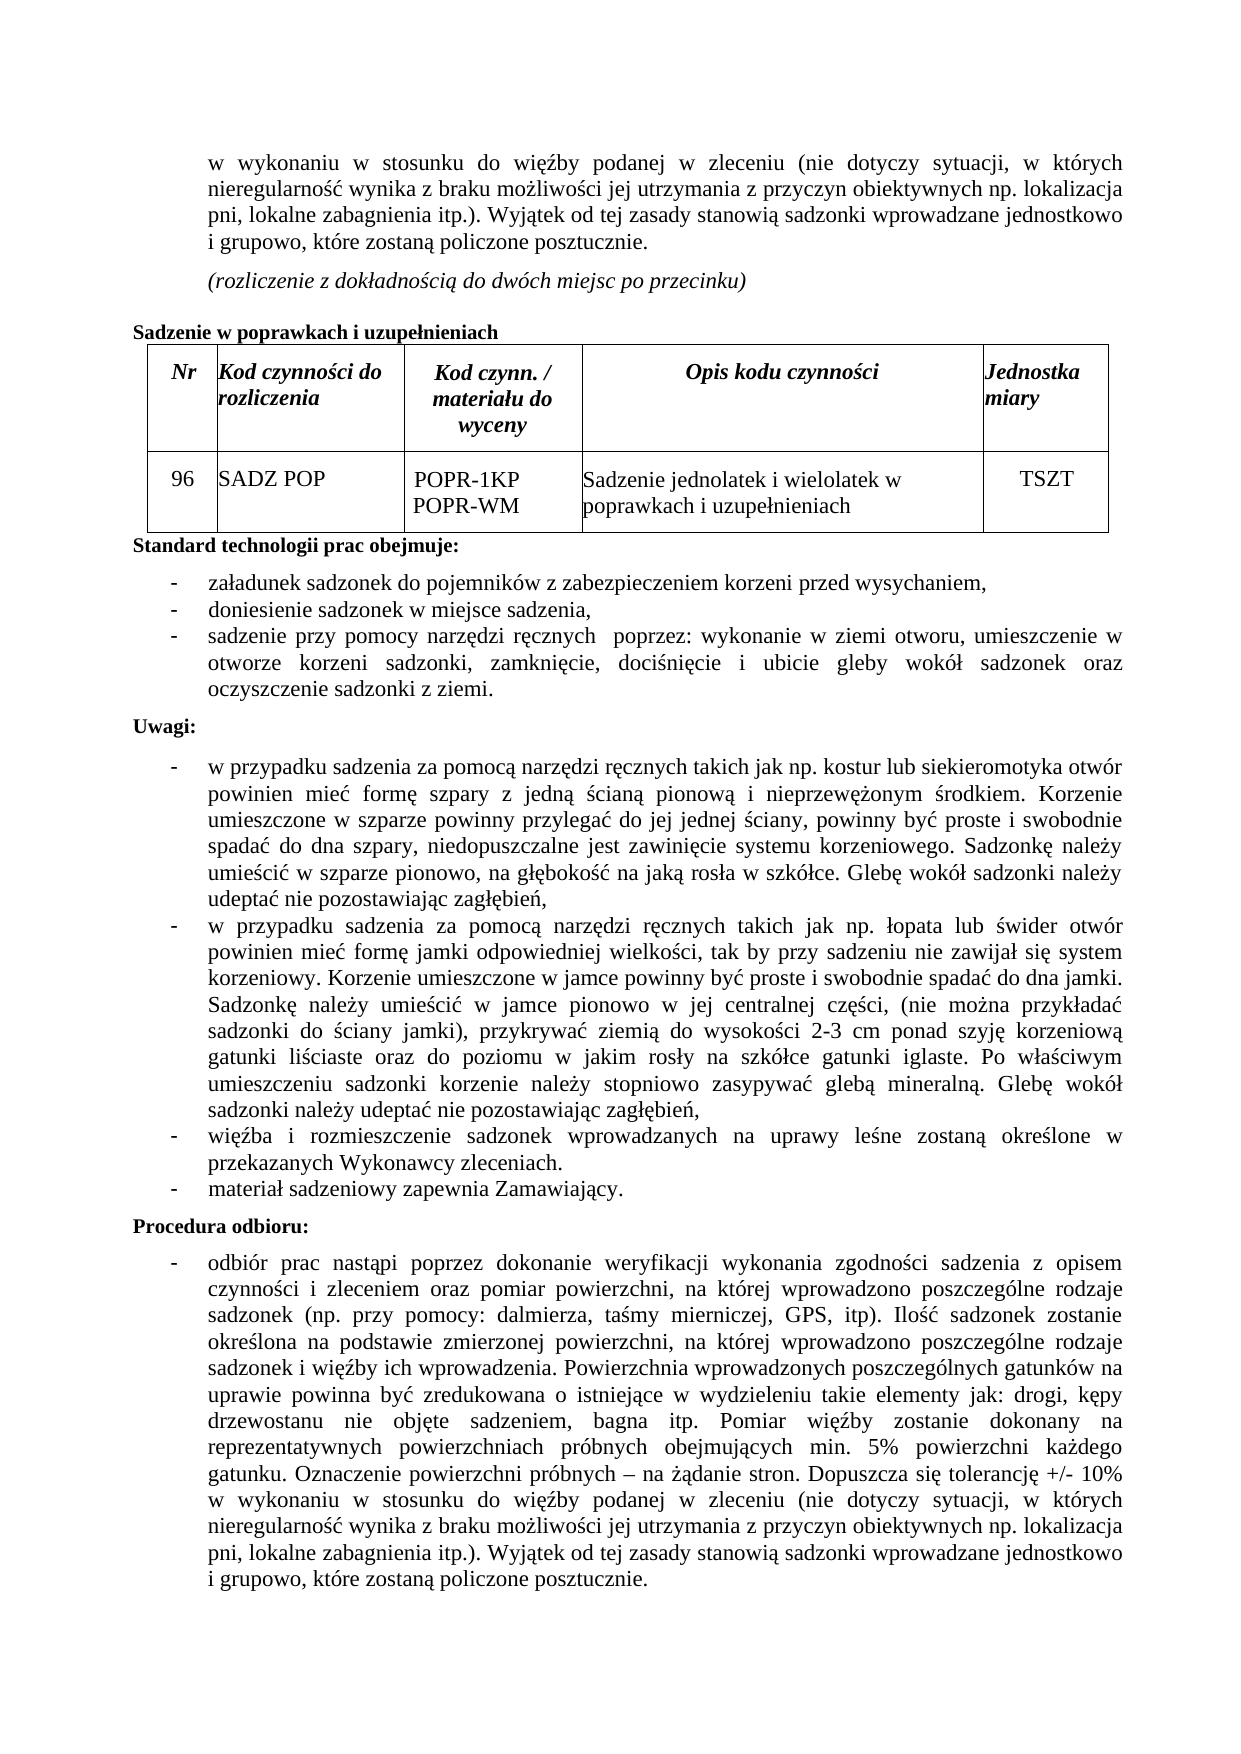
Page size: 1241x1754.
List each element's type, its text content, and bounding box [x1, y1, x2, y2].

list załadunek sadzonek do pojemników z zabezpieczeniem korzeni przed wysychaniem, [133, 569, 1124, 596]
list w przypadku sadzenia za pomocą narzędzi ręcznych takich jak np. kostur lub siekieromotyka otwór powinien mieć formę szpary z jedną ścianą pionową i nieprzewężonym środkiem. Korzenie umieszczone w szparze powinny przylegać do jej jednej ściany, powinny być proste i swobodnie spadać do dna szpary, niedopuszczalne jest zawinięcie systemu korzeniowego. Sadzonkę należy umieścić w szparze pionowo, na głębokość na jaką rosła w szkółce. Glebę wokół sadzonki należy udeptać nie pozostawiając zagłębień, [170, 753, 1124, 912]
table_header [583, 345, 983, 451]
text Standard technologii prac obejmuje: [133, 533, 1124, 557]
text Uwagi: [133, 714, 1124, 738]
list więźba i rozmieszczenie sadzonek wprowadzanych na uprawy leśne zostaną określone w przekazanych Wykonawcy zleceniach. [170, 1122, 1124, 1175]
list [170, 149, 1124, 254]
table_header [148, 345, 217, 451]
list materiał sadzeniowy zapewnia Zamawiający. [133, 1175, 1124, 1202]
list sadzenie przy pomocy narzędzi ręcznych poprzez: wykonanie w ziemi otworu, umieszczenie w otworze korzeni sadzonki, zamknięcie, dociśnięcie i ubicie gleby wokół sadzonek oraz oczyszczenie sadzonki z ziemi. [170, 622, 1124, 701]
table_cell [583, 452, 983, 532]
text Sadzenie w poprawkach i uzupełnieniach [133, 320, 1124, 344]
list doniesienie sadzonek w miejsce sadzenia, [133, 596, 1124, 622]
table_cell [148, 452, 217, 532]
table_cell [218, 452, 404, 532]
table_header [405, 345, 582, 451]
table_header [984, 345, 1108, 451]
text (rozliczenie z dokładnością do dwóch miejsc po przecinku) [133, 267, 1124, 293]
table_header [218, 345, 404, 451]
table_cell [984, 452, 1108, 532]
text Procedura odbioru: [133, 1214, 1124, 1238]
list w przypadku sadzenia za pomocą narzędzi ręcznych takich jak np. łopata lub świder otwór powinien mieć formę jamki odpowiedniej wielkości, tak by przy sadzeniu nie zawijał się system korzeniowy. Korzenie umieszczone w jamce powinny być proste i swobodnie spadać do dna jamki. Sadzonkę należy umieścić w jamce pionowo w jej centralnej części, (nie można przykładać sadzonki do ściany jamki), przykrywać ziemią do wysokości 2-3 cm ponad szyję korzeniową gatunki liściaste oraz do poziomu w jakim rosły na szkółce gatunki iglaste. Po właściwym umieszczeniu sadzonki korzenie należy stopniowo zasypywać glebą mineralną. Glebę wokół sadzonki należy udeptać nie pozostawiając zagłębień, [170, 912, 1124, 1122]
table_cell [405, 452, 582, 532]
